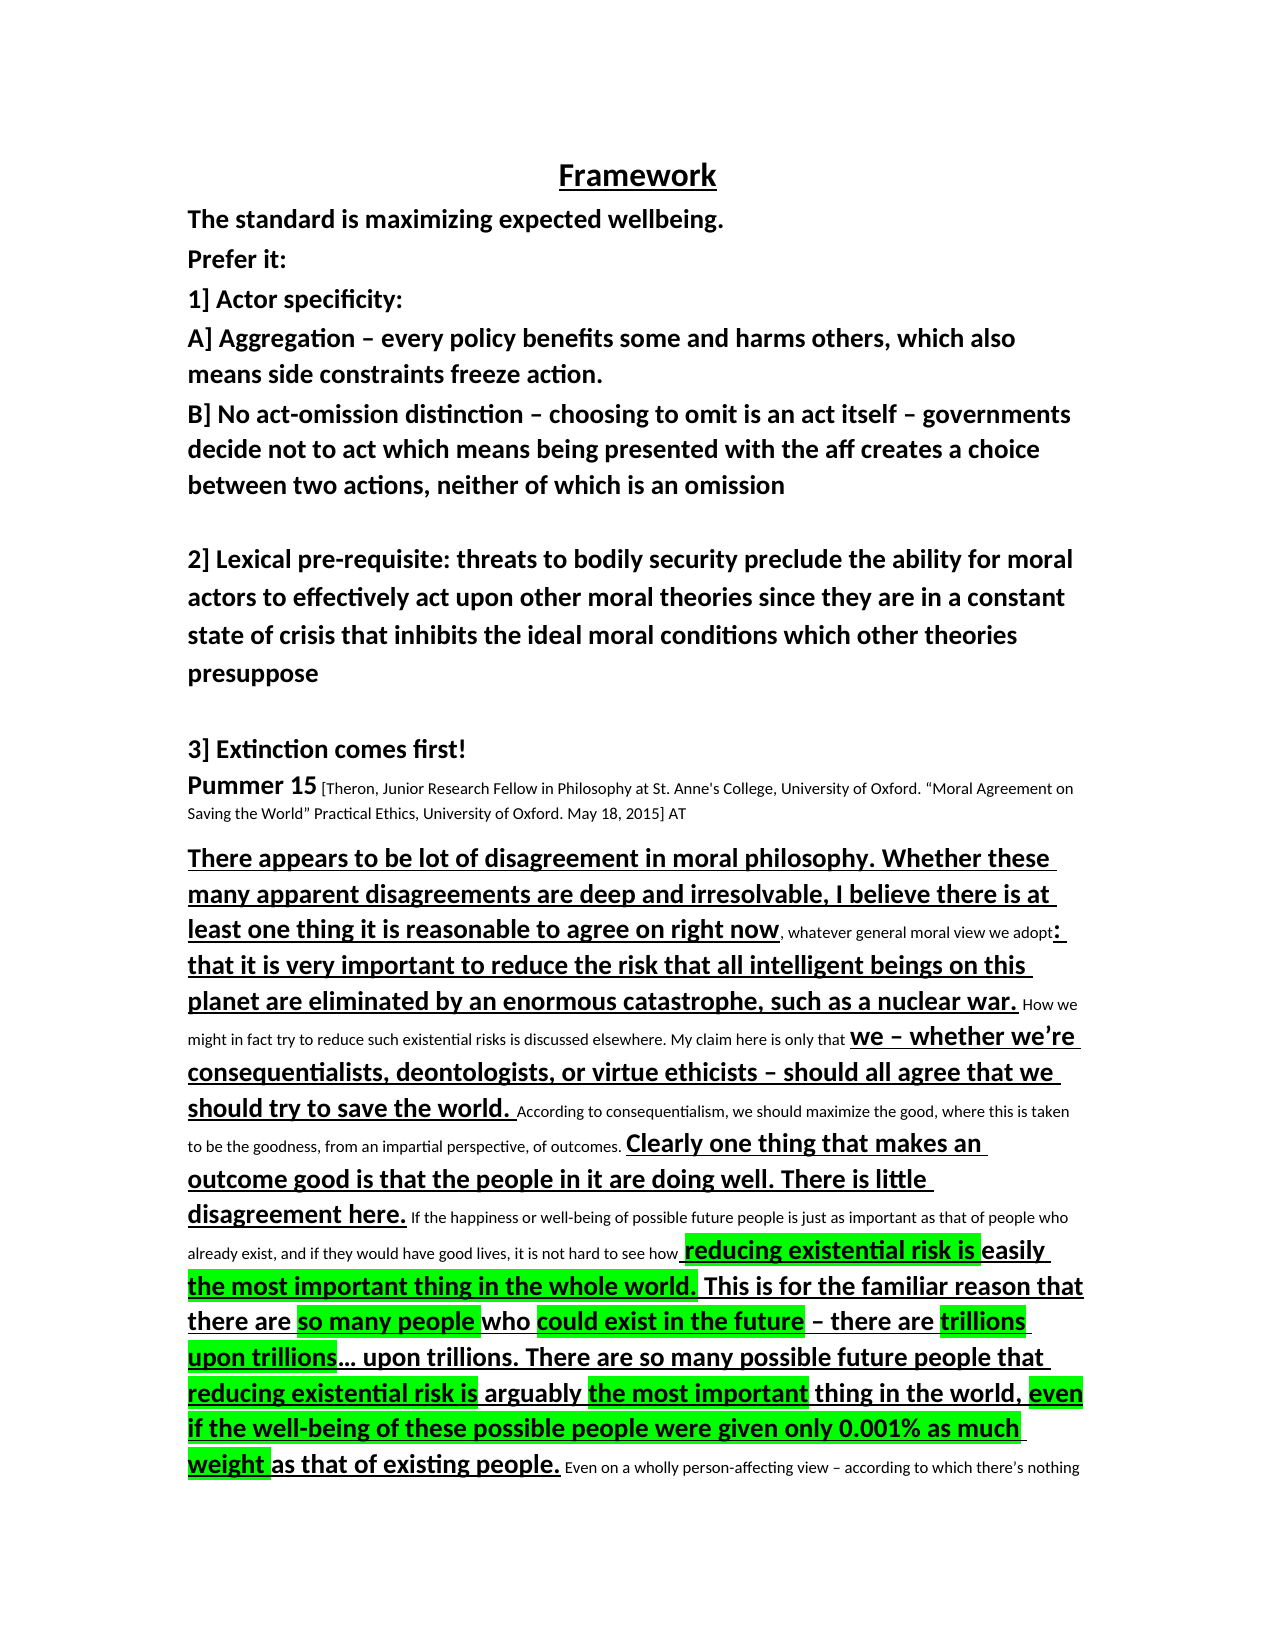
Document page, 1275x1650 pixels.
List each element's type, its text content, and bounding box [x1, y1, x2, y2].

subtitle The standard is maximizing expected wellbeing. [187, 202, 1087, 235]
subtitle A] Aggregation – every policy benefits some and harms others, which also means side constraints freeze action. [187, 322, 1087, 390]
subtitle Prefer it: [187, 242, 1087, 275]
subtitle B] No act-omission distinction – choosing to omit is an act itself – governments decide not to act which means being presented with the aff creates a choice between two actions, neither of which is an omission [187, 397, 1087, 501]
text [187, 841, 1087, 1480]
subtitle Framework [187, 154, 1087, 195]
text Pummer 15 [Theron, Junior Research Fellow in Philosophy at St. Anne's College, University of Oxford. “Moral Agreement on Saving the World” Practical Ethics, University of Oxford. May 18, 2015] AT [187, 768, 1087, 823]
subtitle 2] Lexical pre-requisite: threats to bodily security preclude the ability for moral actors to effectively act upon other moral theories since they are in a constant state of crisis that inhibits the ideal moral conditions which other theories presuppose [187, 542, 1087, 689]
subtitle 3] Extinction comes first! [187, 733, 1087, 766]
subtitle 1] Actor specificity: [187, 282, 1087, 315]
